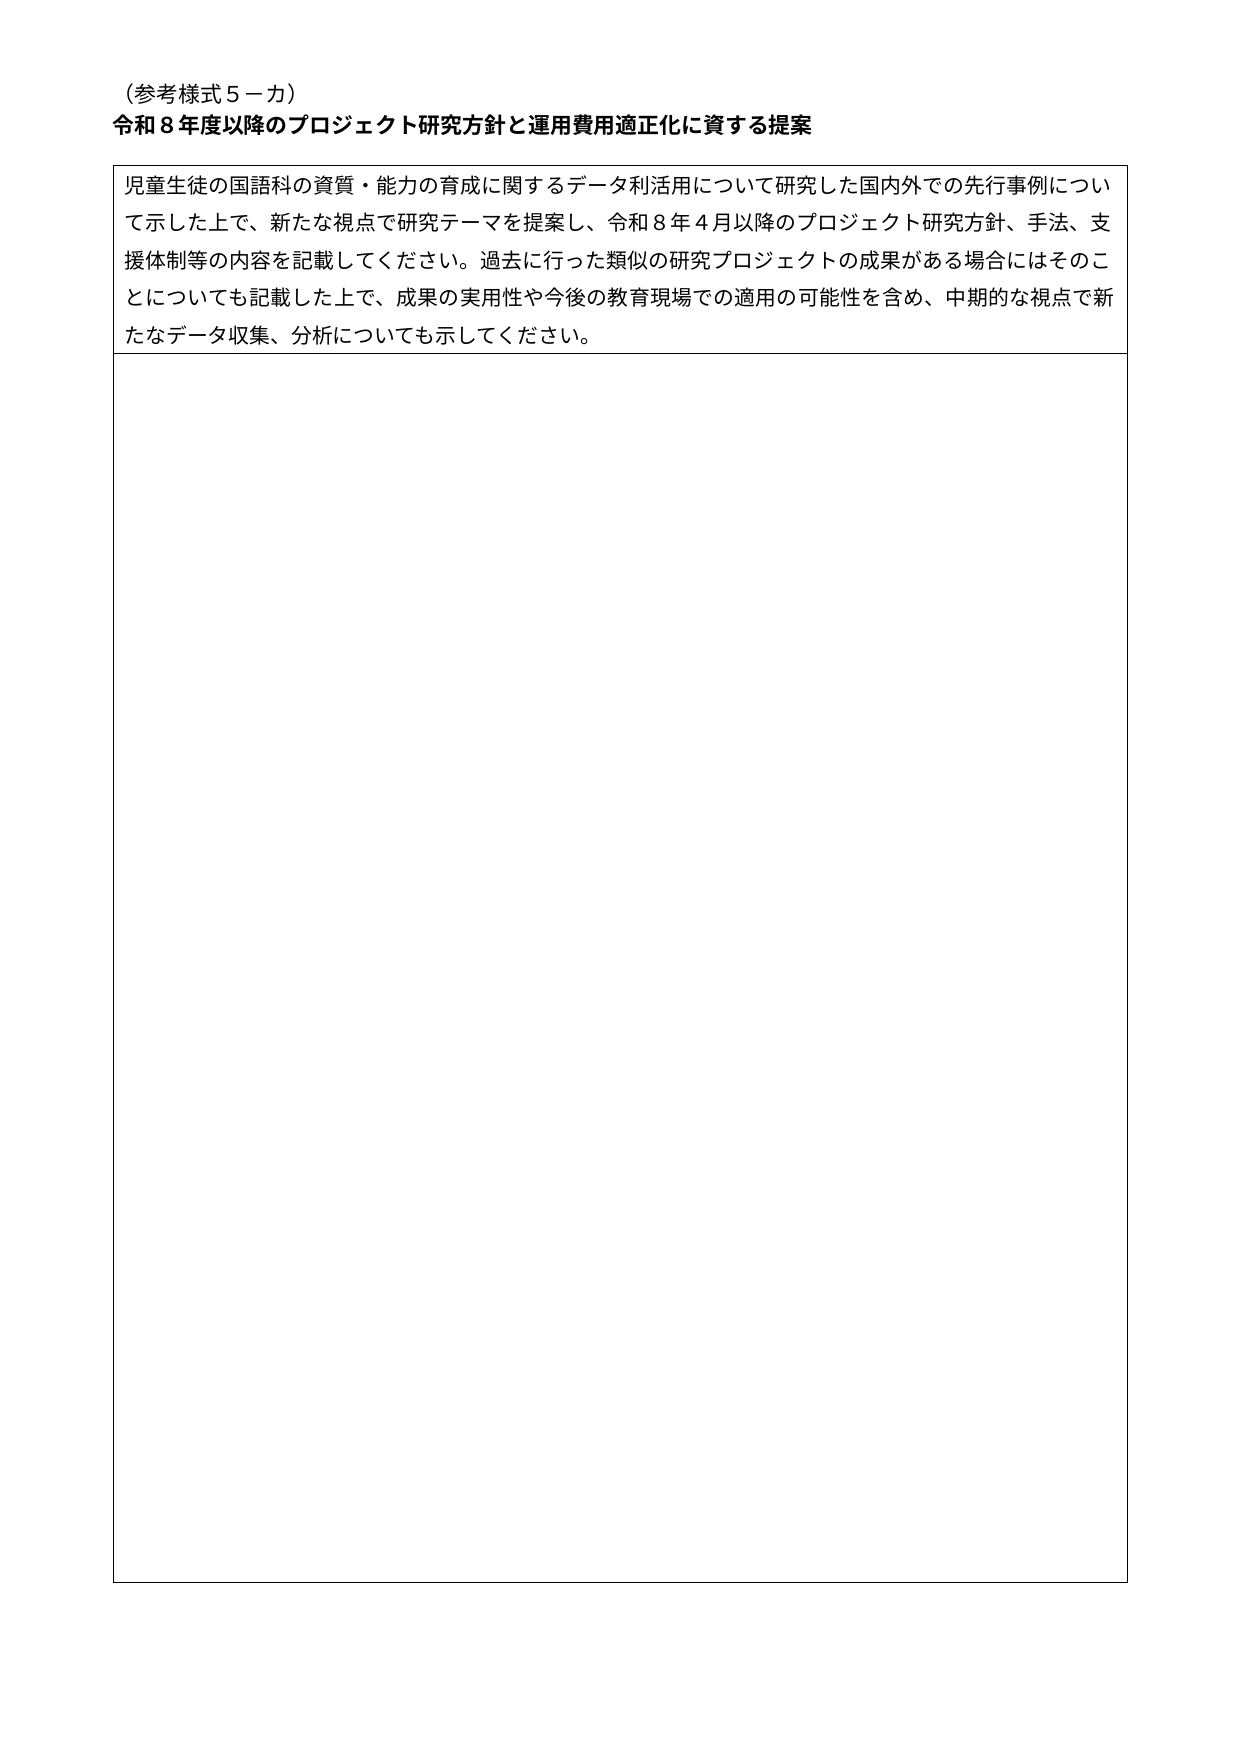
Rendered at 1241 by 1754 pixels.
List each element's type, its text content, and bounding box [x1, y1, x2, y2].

table_cell [114, 354, 1127, 1582]
table_header 児童生徒の国語科の資質・能力の育成に関するデータ利活用について研究した国内外での先行事例について示した上で、新たな視点で研究テーマを提案し、令和８年４月以降のプロジェクト研究方針、手法、支援体制等の内容を記載してください。過去に行った類似の研究プロジェクトの成果がある場合にはそのことについても記載した上で、成果の実用性や今後の教育現場での適用の可能性を含め、中期的な視点で新たなデータ収集、分析についても示してください。 [114, 166, 1127, 353]
